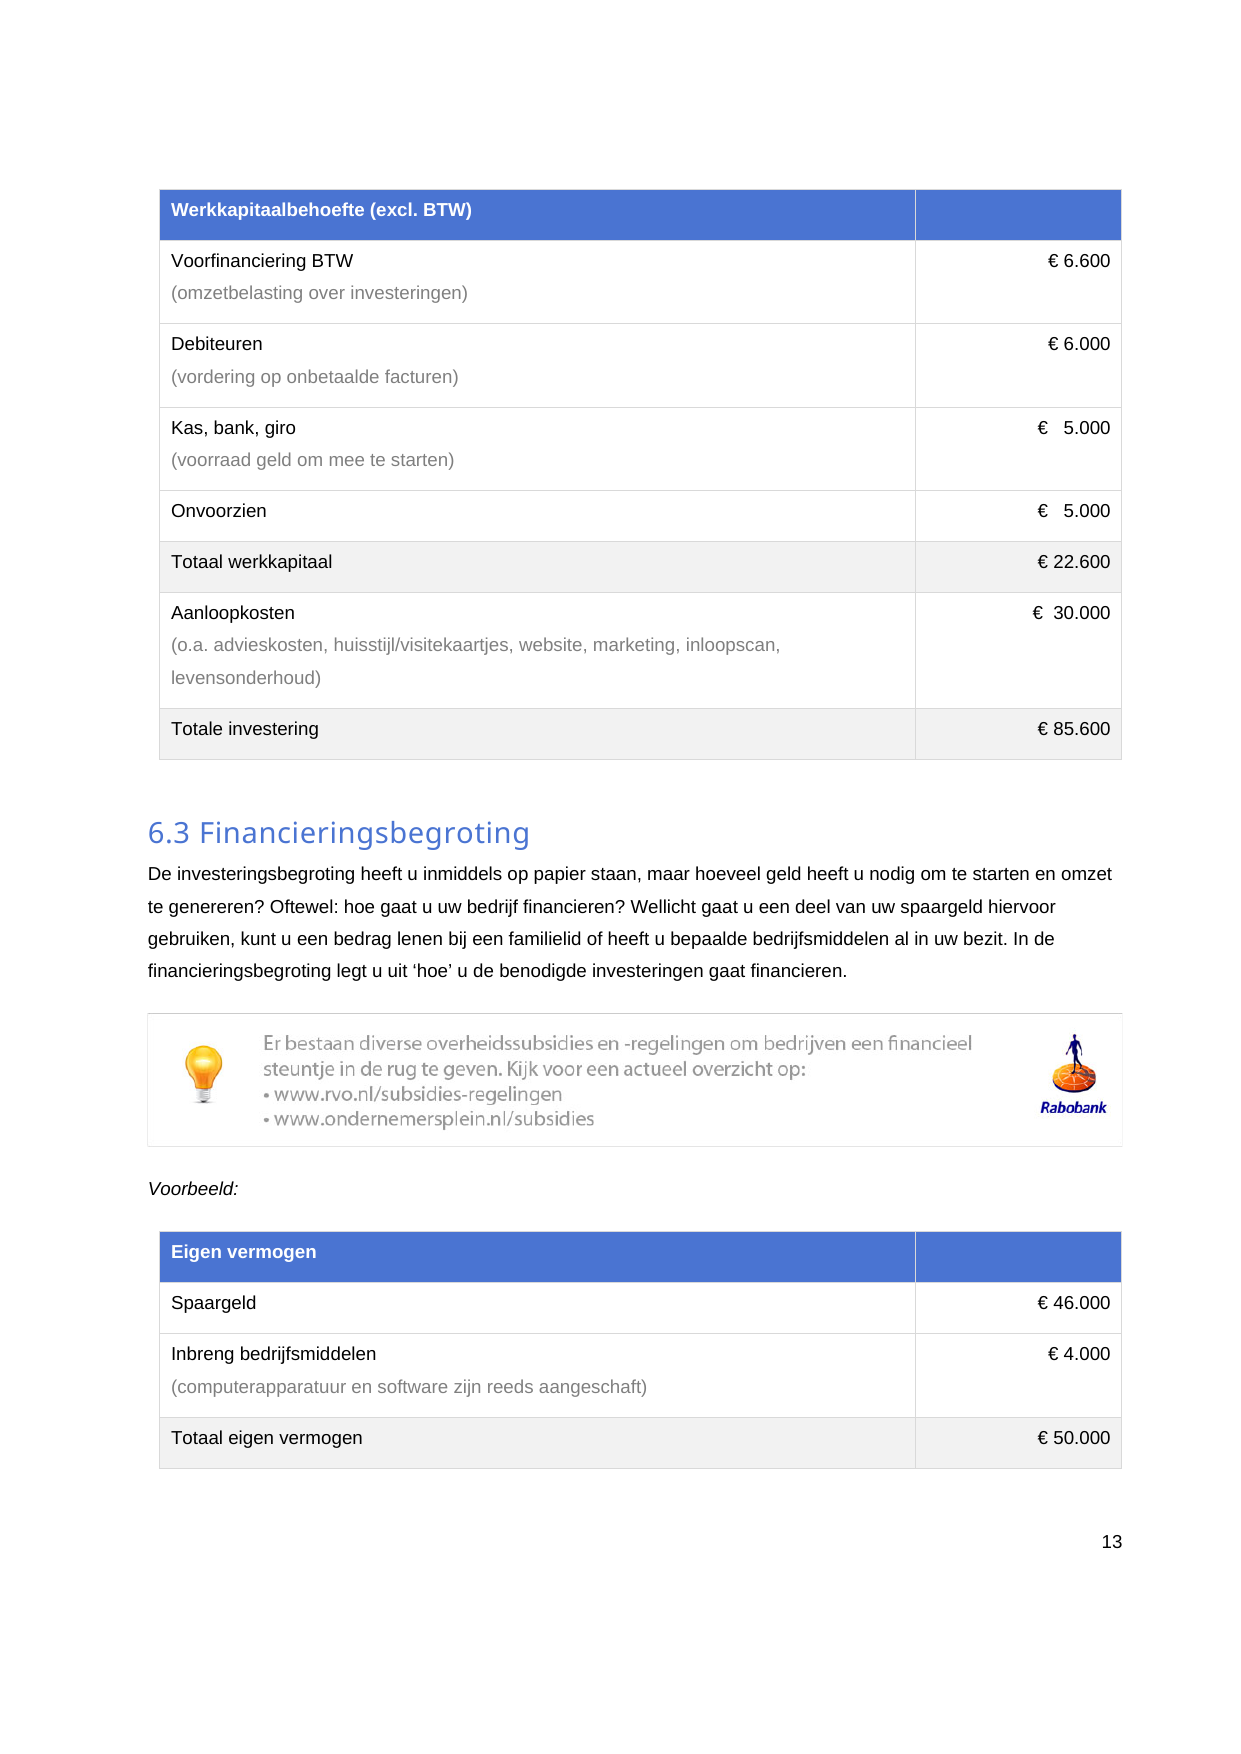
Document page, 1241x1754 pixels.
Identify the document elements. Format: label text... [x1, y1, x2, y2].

table_cell € 4.000 [916, 1334, 1121, 1417]
table_cell € 46.000 [916, 1283, 1121, 1333]
table_cell € 30.000 [916, 593, 1121, 708]
table_header Werkkapitaalbehoefte (excl. BTW) [160, 190, 915, 240]
text Voorbeeld: [148, 1178, 1122, 1200]
table_cell € 5.000 [916, 408, 1121, 490]
table_cell Totaal eigen vermogen [160, 1418, 915, 1468]
table_cell Inbreng bedrijfsmiddelen (computerapparatuur en software zijn reeds aangeschaft) [160, 1334, 915, 1417]
table_cell € 6.000 [916, 324, 1121, 407]
table_cell Aanloopkosten (o.a. advieskosten, huisstijl/visitekaartjes, website, marketing, inloopscan, levensonderhoud) [160, 593, 915, 708]
picture [147, 1013, 1123, 1147]
table_cell € 5.000 [916, 491, 1121, 541]
table_cell Voorfinanciering BTW (omzetbelasting over investeringen) [160, 241, 915, 323]
table_cell Debiteuren (vordering op onbetaalde facturen) [160, 324, 915, 407]
table_header Eigen vermogen [160, 1232, 915, 1282]
table_cell € 6.600 [916, 241, 1121, 323]
table_cell € 50.000 [916, 1418, 1121, 1468]
table_cell Kas, bank, giro (voorraad geld om mee te starten) [160, 408, 915, 490]
table_cell Onvoorzien [160, 491, 915, 541]
table_cell € 22.600 [916, 542, 1121, 592]
text 6.3 Financieringsbegroting De investeringsbegroting heeft u inmiddels op papier staan, maar hoeveel geld heeft u nodig om te starten en omzet te genereren? Oftewel: hoe gaat u uw bedrijf financieren? Wellicht gaat u een deel van uw spaargeld hiervoor gebruiken, kunt u een bedrag lenen bij een familielid of heeft u bepaalde bedrijfsmiddelen al in uw bezit. In de financieringsbegroting legt u uit ‘hoe’ u de benodigde investeringen gaat financieren. [148, 813, 1122, 982]
table_cell Totale investering [160, 709, 915, 759]
table_cell € 85.600 [916, 709, 1121, 759]
table_cell Spaargeld [160, 1283, 915, 1333]
table_header [916, 190, 1121, 240]
table_cell Totaal werkkapitaal [160, 542, 915, 592]
table_header [916, 1232, 1121, 1282]
